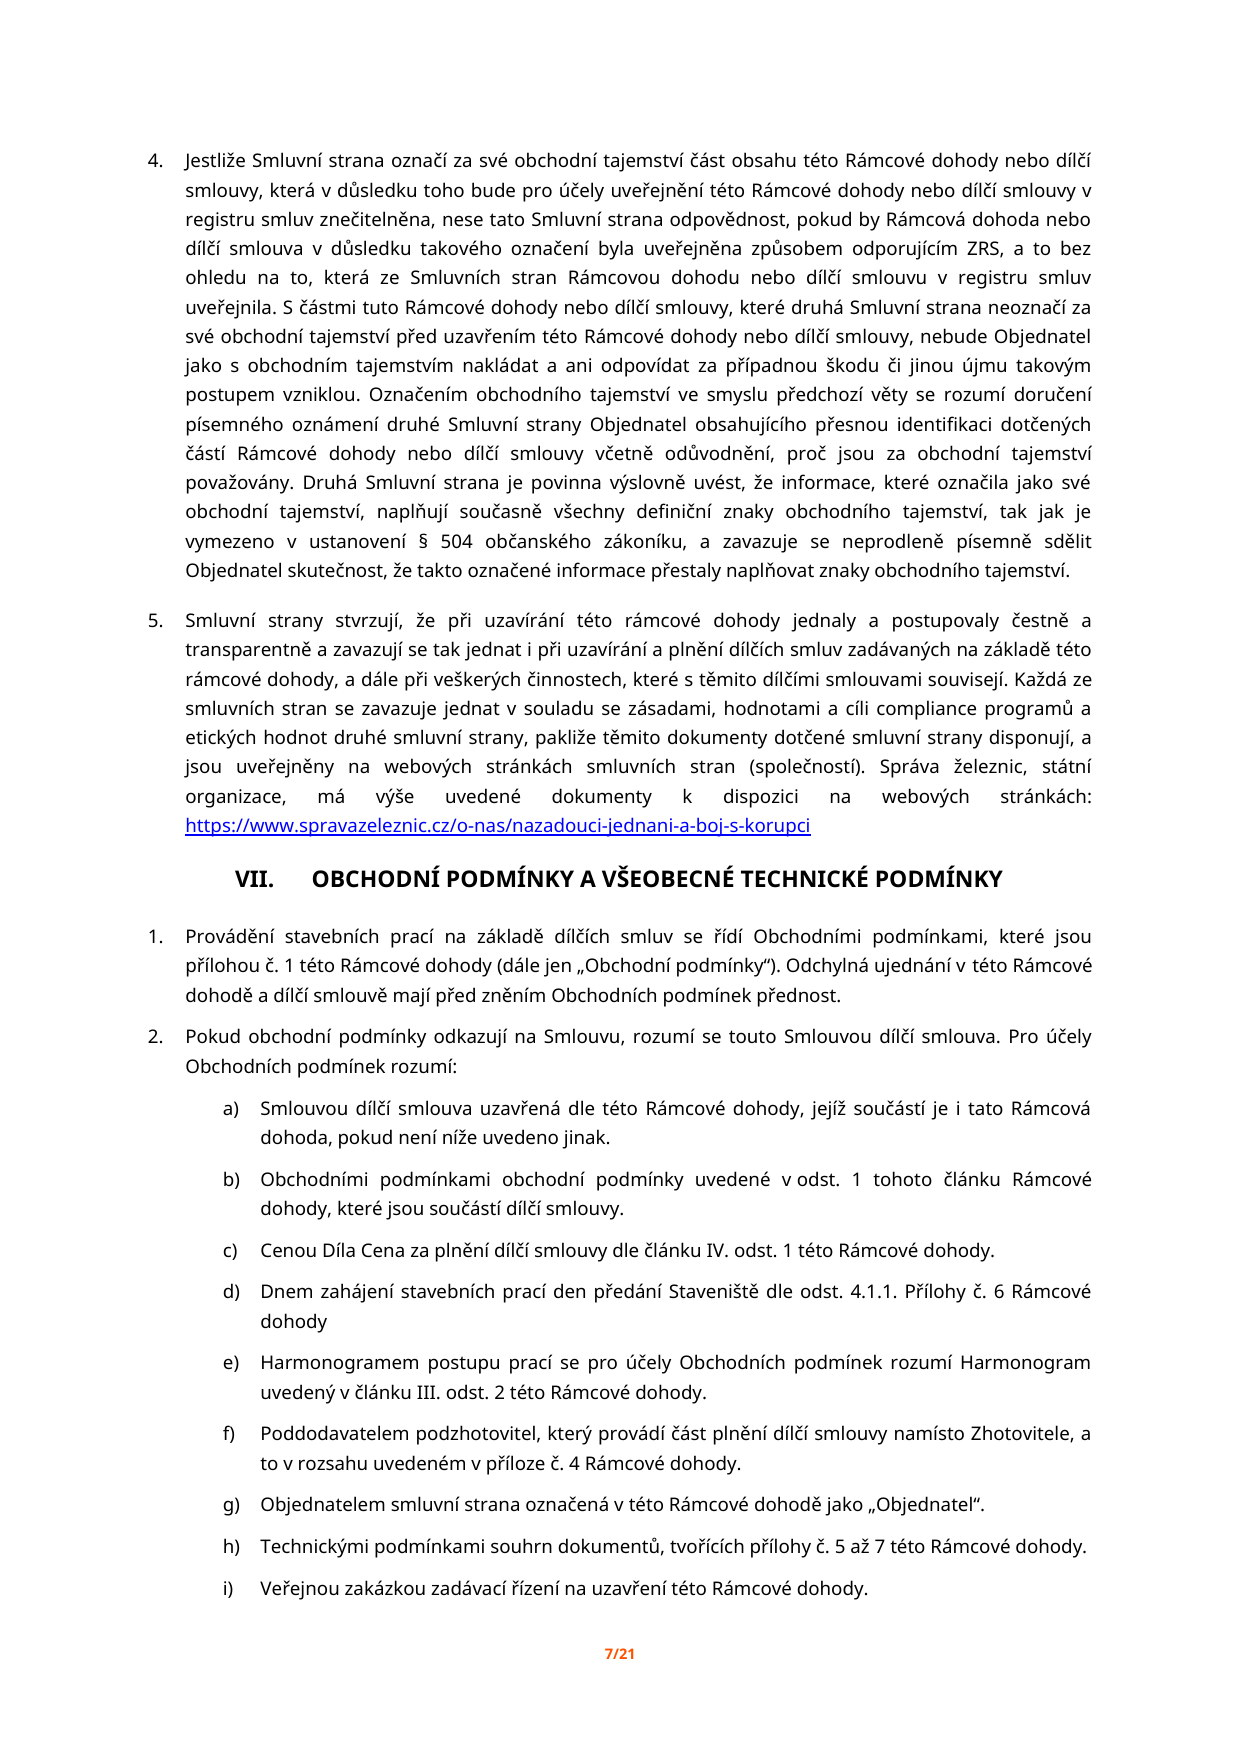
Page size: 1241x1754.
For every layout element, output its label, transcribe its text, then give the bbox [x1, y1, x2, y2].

list Smluvní strany stvrzují, že při uzavírání této rámcové dohody jednaly a postupovaly čestně a transparentně a zavazují se tak jednat i při uzavírání a plnění dílčích smluv zadávaných na základě této rámcové dohody, a dále při veškerých činnostech, které s těmito dílčími smlouvami souvisejí. Každá ze smluvních stran se zavazuje jednat v souladu se zásadami, hodnotami a cíli compliance programů a etických hodnot druhé smluvní strany, pakliže těmito dokumenty dotčené smluvní strany disponují, a jsou uveřejněny na webových stránkách smluvních stran (společností). Správa železnic, státní organizace, má výše uvedené dokumenty k dispozici na webových stránkách: https://www.spravazeleznic.cz/o-nas/nazadouci-jednani-a-boj-s-korupci [148, 607, 1093, 838]
list Provádění stavebních prací na základě dílčích smluv se řídí Obchodními podmínkami, které jsou přílohou č. 1 této Rámcové dohody (dále jen „Obchodní podmínky“). Odchylná ujednání v této Rámcové dohodě a dílčí smlouvě mají před zněním Obchodních podmínek přednost. [148, 923, 1093, 1007]
list Objednatelem smluvní strana označená v této Rámcové dohodě jako „Objednatel“. [223, 1492, 1093, 1517]
list Technickými podmínkami souhrn dokumentů, tvořících přílohy č. 5 až 7 této Rámcové dohody. [223, 1533, 1093, 1559]
list Dnem zahájení stavebních prací den předání Staveniště dle odst. 4.1.1. Přílohy č. 6 Rámcové dohody [223, 1279, 1093, 1333]
list OBCHODNÍ PODMÍNKY A VŠEOBECNÉ TECHNICKÉ PODMÍNKY [185, 862, 1093, 894]
list Harmonogramem postupu prací se pro účely Obchodních podmínek rozumí Harmonogram uvedený v článku III. odst. 2 této Rámcové dohody. [223, 1350, 1093, 1404]
list Pokud obchodní podmínky odkazují na Smlouvu, rozumí se touto Smlouvou dílčí smlouva. Pro účely Obchodních podmínek rozumí: [148, 1024, 1093, 1078]
list Veřejnou zakázkou zadávací řízení na uzavření této Rámcové dohody. [223, 1575, 1093, 1601]
list Obchodními podmínkami obchodní podmínky uvedené v odst. 1 tohoto článku Rámcové dohody, které jsou součástí dílčí smlouvy. [223, 1166, 1093, 1221]
list Jestliže Smluvní strana označí za své obchodní tajemství část obsahu této Rámcové dohody nebo dílčí smlouvy, která v důsledku toho bude pro účely uveřejnění této Rámcové dohody nebo dílčí smlouvy v registru smluv znečitelněna, nese tato Smluvní strana odpovědnost, pokud by Rámcová dohoda nebo dílčí smlouva v důsledku takového označení byla uveřejněna způsobem odporujícím ZRS, a to bez ohledu na to, která ze Smluvních stran Rámcovou dohodu nebo dílčí smlouvu v registru smluv uveřejnila. S částmi tuto Rámcové dohody nebo dílčí smlouvy, které druhá Smluvní strana neoznačí za své obchodní tajemství před uzavřením této Rámcové dohody nebo dílčí smlouvy, nebude Objednatel jako s obchodním tajemstvím nakládat a ani odpovídat za případnou škodu či jinou újmu takovým postupem vzniklou. Označením obchodního tajemství ve smyslu předchozí věty se rozumí doručení písemného oznámení druhé Smluvní strany Objednatel obsahujícího přesnou identifikaci dotčených částí Rámcové dohody nebo dílčí smlouvy včetně odůvodnění, proč jsou za obchodní tajemství považovány. Druhá Smluvní strana je povinna výslovně uvést, že informace, které označila jako své obchodní tajemství, naplňují současně všechny definiční znaky obchodního tajemství, tak jak je vymezeno v ustanovení § 504 občanského zákoníku, a zavazuje se neprodleně písemně sdělit Objednatel skutečnost, že takto označené informace přestaly naplňovat znaky obchodního tajemství. [148, 148, 1093, 583]
list Smlouvou dílčí smlouva uzavřená dle této Rámcové dohody, jejíž součástí je i tato Rámcová dohoda, pokud není níže uvedeno jinak. [223, 1095, 1093, 1149]
list Poddodavatelem podzhotovitel, který provádí část plnění dílčí smlouvy namísto Zhotovitele, a to v rozsahu uvedeném v příloze č. 4 Rámcové dohody. [223, 1421, 1093, 1476]
list Cenou Díla Cena za plnění dílčí smlouvy dle článku IV. odst. 1 této Rámcové dohody. [223, 1237, 1093, 1262]
